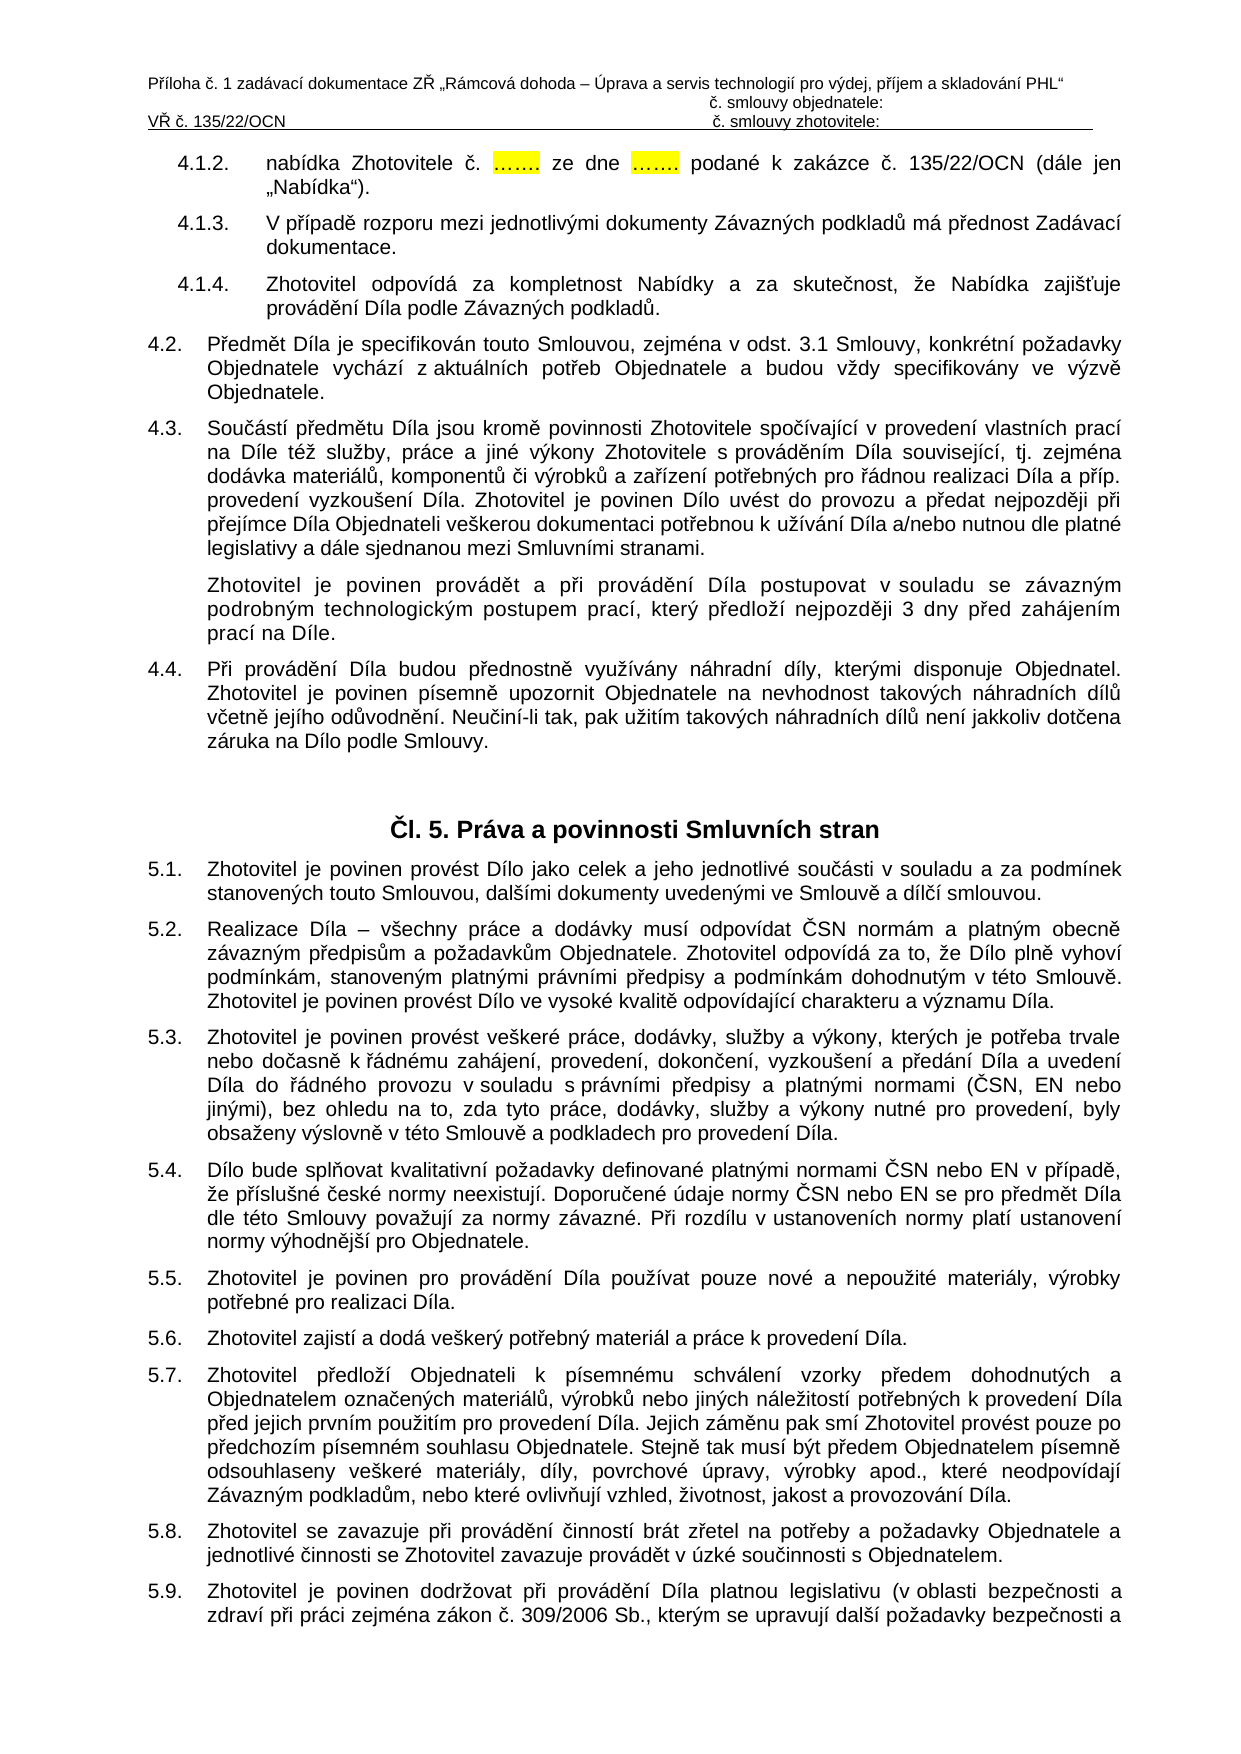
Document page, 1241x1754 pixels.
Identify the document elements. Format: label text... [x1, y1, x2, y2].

text Práva a povinnosti Smluvních stran [148, 815, 1122, 844]
text Součástí předmětu Díla jsou kromě povinnosti Zhotovitele spočívající v provedení vlastních prací na Díle též služby, práce a jiné výkony Zhotovitele s prováděním Díla související, tj. zejména dodávka materiálů, komponentů či výrobků a zařízení potřebných pro řádnou realizaci Díla a příp. provedení vyzkoušení Díla. Zhotovitel je povinen Dílo uvést do provozu a předat nejpozději při přejímce Díla Objednateli veškerou dokumentaci potřebnou k užívání Díla a/nebo nutnou dle platné legislativy a dále sjednanou mezi Smluvními stranami. [148, 416, 1122, 560]
text V případě rozporu mezi jednotlivými dokumenty Závazných podkladů má přednost Zadávací dokumentace. [177, 211, 1122, 259]
text Zhotovitel je povinen provést veškeré práce, dodávky, služby a výkony, kterých je potřeba trvale nebo dočasně k řádnému zahájení, provedení, dokončení, vyzkoušení a předání Díla a uvedení Díla do řádného provozu v souladu s právními předpisy a platnými normami (ČSN, EN nebo jinými), bez ohledu na to, zda tyto práce, dodávky, služby a výkony nutné pro provedení, byly obsaženy výslovně v této Smlouvě a podkladech pro provedení Díla. [148, 1025, 1122, 1145]
text Zhotovitel předloží Objednateli k písemnému schválení vzorky předem dohodnutých a Objednatelem označených materiálů, výrobků nebo jiných náležitostí potřebných k provedení Díla před jejich prvním použitím pro provedení Díla. Jejich záměnu pak smí Zhotovitel provést pouze po předchozím písemném souhlasu Objednatele. Stejně tak musí být předem Objednatelem písemně odsouhlaseny veškeré materiály, díly, povrchové úpravy, výrobky apod., které neodpovídají Závazným podkladům, nebo které ovlivňují vzhled, životnost, jakost a provozování Díla. [148, 1363, 1122, 1506]
text Při provádění Díla budou přednostně využívány náhradní díly, kterými disponuje Objednatel. Zhotovitel je povinen písemně upozornit Objednatele na nevhodnost takových náhradních dílů včetně jejího odůvodnění. Neučiní-li tak, pak užitím takových náhradních dílů není jakkoliv dotčena záruka na Dílo podle Smlouvy. [148, 657, 1122, 753]
text Zhotovitel je povinen provést Dílo jako celek a jeho jednotlivé součásti v souladu a za podmínek stanovených touto Smlouvou, dalšími dokumenty uvedenými ve Smlouvě a dílčí smlouvou. [148, 856, 1122, 904]
text Zhotovitel je povinen provádět a při provádění Díla postupovat v souladu se závazným podrobným technologickým postupem prací, který předloží nejpozději 3 dny před zahájením prací na Díle. [207, 572, 1122, 644]
text Dílo bude splňovat kvalitativní požadavky definované platnými normami ČSN nebo EN v případě, že příslušné české normy neexistují. Doporučené údaje normy ČSN nebo EN se pro předmět Díla dle této Smlouvy považují za normy závazné. Při rozdílu v ustanoveních normy platí ustanovení normy výhodnější pro Objednatele. [148, 1157, 1122, 1253]
text nabídka Zhotovitele č. ……. ze dne ……. podané k zakázce č. 135/22/OCN (dále jen „Nabídka“). [177, 151, 1122, 198]
text Zhotovitel odpovídá za kompletnost Nabídky a za skutečnost, že Nabídka zajišťuje provádění Díla podle Závazných podkladů. [177, 271, 1122, 319]
text Zhotovitel se zavazuje při provádění činností brát zřetel na potřeby a požadavky Objednatele a jednotlivé činnosti se Zhotovitel zavazuje provádět v úzké součinnosti s Objednatelem. [148, 1519, 1122, 1567]
text Předmět Díla je specifikován touto Smlouvou, zejména v odst. 3.1 Smlouvy, konkrétní požadavky Objednatele vychází z aktuálních potřeb Objednatele a budou vždy specifikovány ve výzvě Objednatele. [148, 332, 1122, 404]
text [148, 1579, 1122, 1627]
text Zhotovitel je povinen pro provádění Díla používat pouze nové a nepoužité materiály, výrobky potřebné pro realizaci Díla. [148, 1266, 1122, 1314]
text Realizace Díla – všechny práce a dodávky musí odpovídat ČSN normám a platným obecně závazným předpisům a požadavkům Objednatele. Zhotovitel odpovídá za to, že Dílo plně vyhoví podmínkám, stanoveným platnými právními předpisy a podmínkám dohodnutým v této Smlouvě. Zhotovitel je povinen provést Dílo ve vysoké kvalitě odpovídající charakteru a významu Díla. [148, 917, 1122, 1013]
text Zhotovitel zajistí a dodá veškerý potřebný materiál a práce k provedení Díla. [148, 1326, 1122, 1350]
